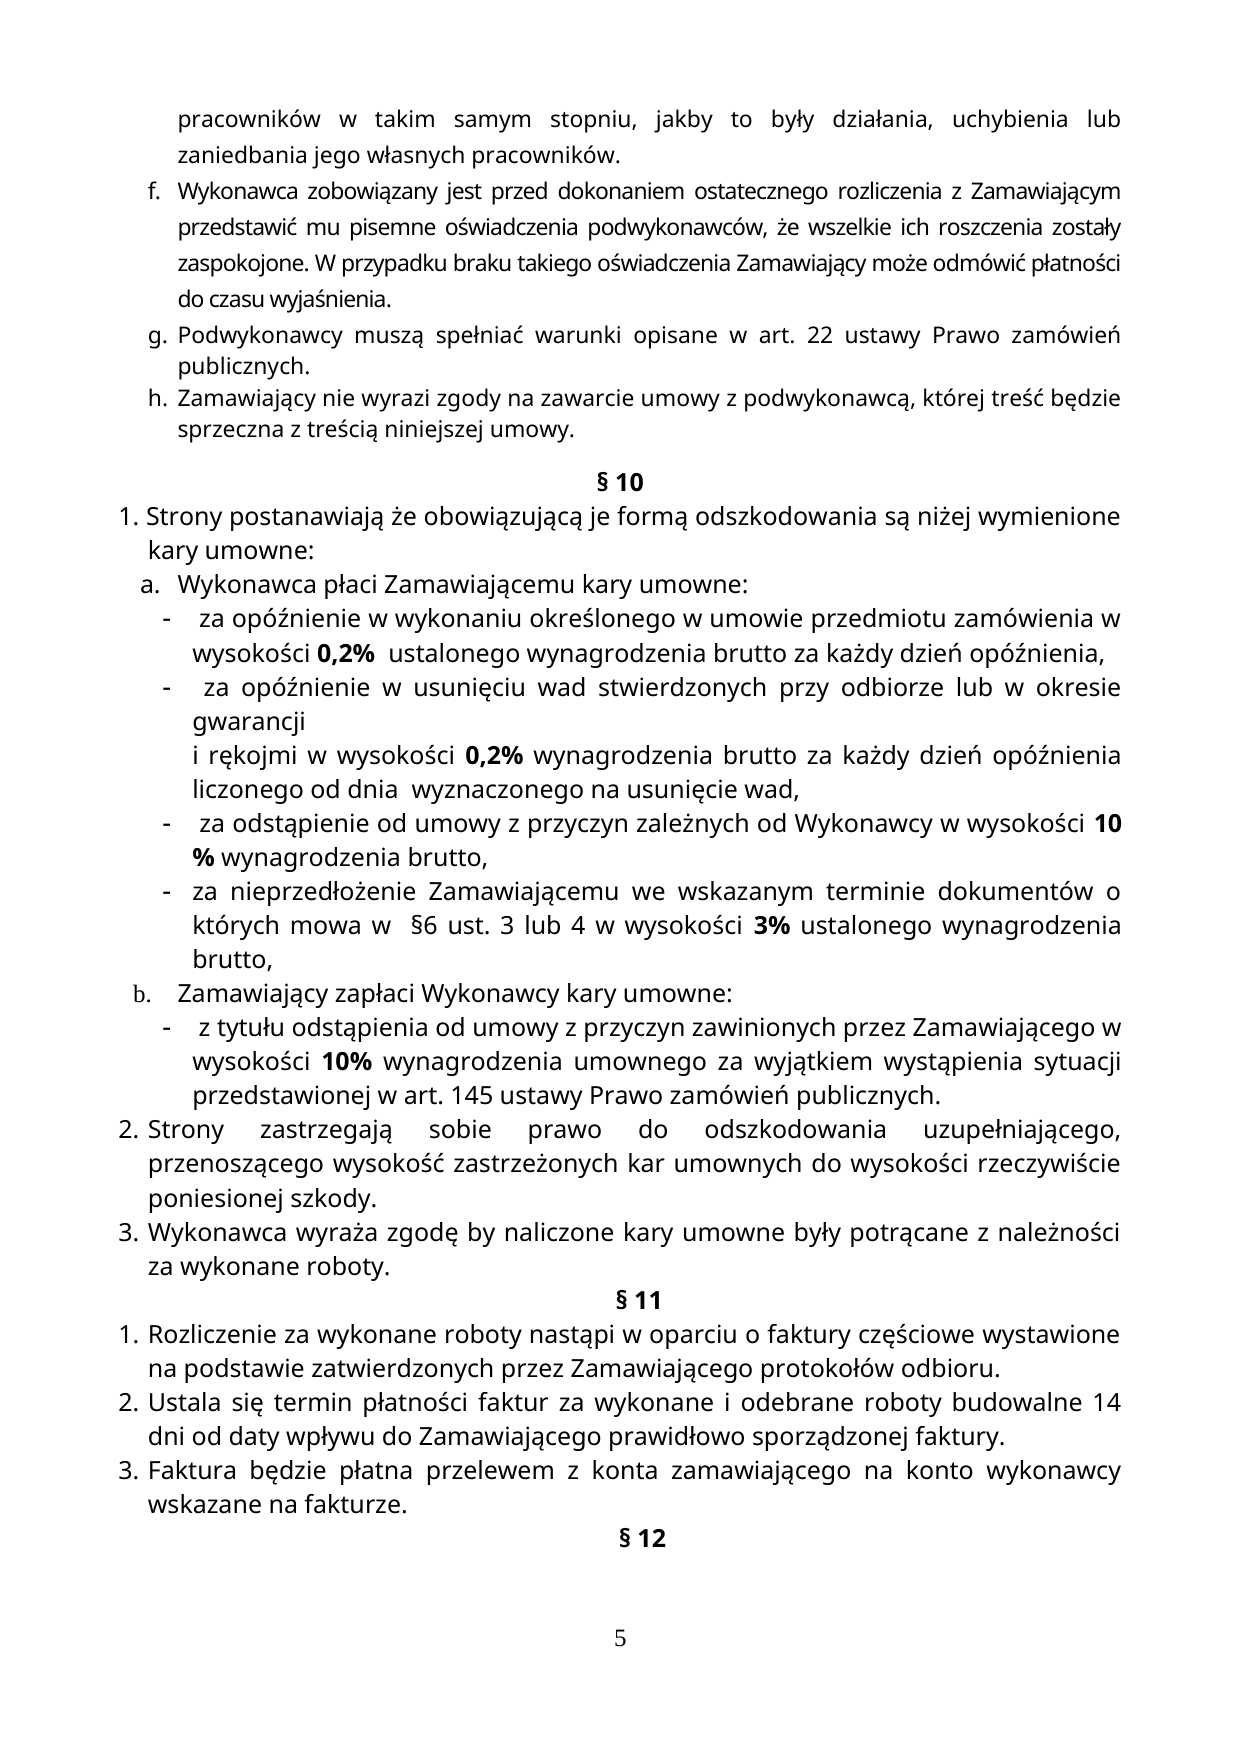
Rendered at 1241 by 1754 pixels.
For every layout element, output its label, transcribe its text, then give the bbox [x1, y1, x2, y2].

list za opóźnienie w usunięciu wad stwierdzonych przy odbiorze lub w okresie gwarancji i rękojmi w wysokości 0,2% wynagrodzenia brutto za każdy dzień opóźnienia liczonego od dnia wyznaczonego na usunięcie wad, [162, 669, 1122, 806]
text § 11 [156, 1282, 1122, 1316]
text 3. Faktura będzie płatna przelewem z konta zamawiającego na konto wykonawcy wskazane na fakturze. [118, 1453, 1122, 1521]
text § 12 [118, 1521, 1122, 1555]
list Wykonawca zobowiązany jest przed dokonaniem ostatecznego rozliczenia z Zamawiającym przedstawić mu pisemne oświadczenia podwykonawców, że wszelkie ich roszczenia zostały zaspokojone. W przypadku braku takiego oświadczenia Zamawiający może odmówić płatności do czasu wyjaśnienia. [148, 175, 1122, 314]
list Zamawiający zapłaci Wykonawcy kary umowne: [133, 976, 1122, 1010]
list Strony zastrzegają sobie prawo do odszkodowania uzupełniającego, przenoszącego wysokość zastrzeżonych kar umownych do wysokości rzeczywiście poniesionej szkody. [118, 1112, 1122, 1214]
list za nieprzedłożenie Zamawiającemu we wskazanym terminie dokumentów o których mowa w §6 ust. 3 lub 4 w wysokości 3% ustalonego wynagrodzenia brutto, [162, 874, 1122, 976]
list Podwykonawcy muszą spełniać warunki opisane w art. 22 ustawy Prawo zamówień publicznych. [148, 319, 1122, 382]
list Zamawiający nie wyrazi zgody na zawarcie umowy z podwykonawcą, której treść będzie sprzeczna z treścią niniejszej umowy. [148, 382, 1122, 444]
list Wykonawca płaci Zamawiającemu kary umowne: [140, 567, 1122, 601]
list z tytułu odstąpienia od umowy z przyczyn zawinionych przez Zamawiającego w wysokości 10% wynagrodzenia umownego za wyjątkiem wystąpienia sytuacji przedstawionej w art. 145 ustawy Prawo zamówień publicznych. [162, 1010, 1122, 1112]
text 1. Rozliczenie za wykonane roboty nastąpi w oparciu o faktury częściowe wystawione na podstawie zatwierdzonych przez Zamawiającego protokołów odbioru. [118, 1316, 1122, 1384]
list za odstąpienie od umowy z przyczyn zależnych od Wykonawcy w wysokości 10 % wynagrodzenia brutto, [162, 806, 1122, 874]
list za opóźnienie w wykonaniu określonego w umowie przedmiotu zamówienia w wysokości 0,2% ustalonego wynagrodzenia brutto za każdy dzień opóźnienia, [162, 601, 1122, 669]
text 2. Ustala się termin płatności faktur za wykonane i odebrane roboty budowalne 14 dni od daty wpływu do Zamawiającego prawidłowo sporządzonej faktury. [118, 1384, 1122, 1453]
list Wykonawca wyraża zgodę by naliczone kary umowne były potrącane z należności za wykonane roboty. [118, 1214, 1122, 1282]
text § 10 [118, 465, 1122, 499]
text 1. Strony postanawiają że obowiązującą je formą odszkodowania są niżej wymienione kary umowne: [118, 499, 1122, 567]
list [148, 103, 1122, 171]
